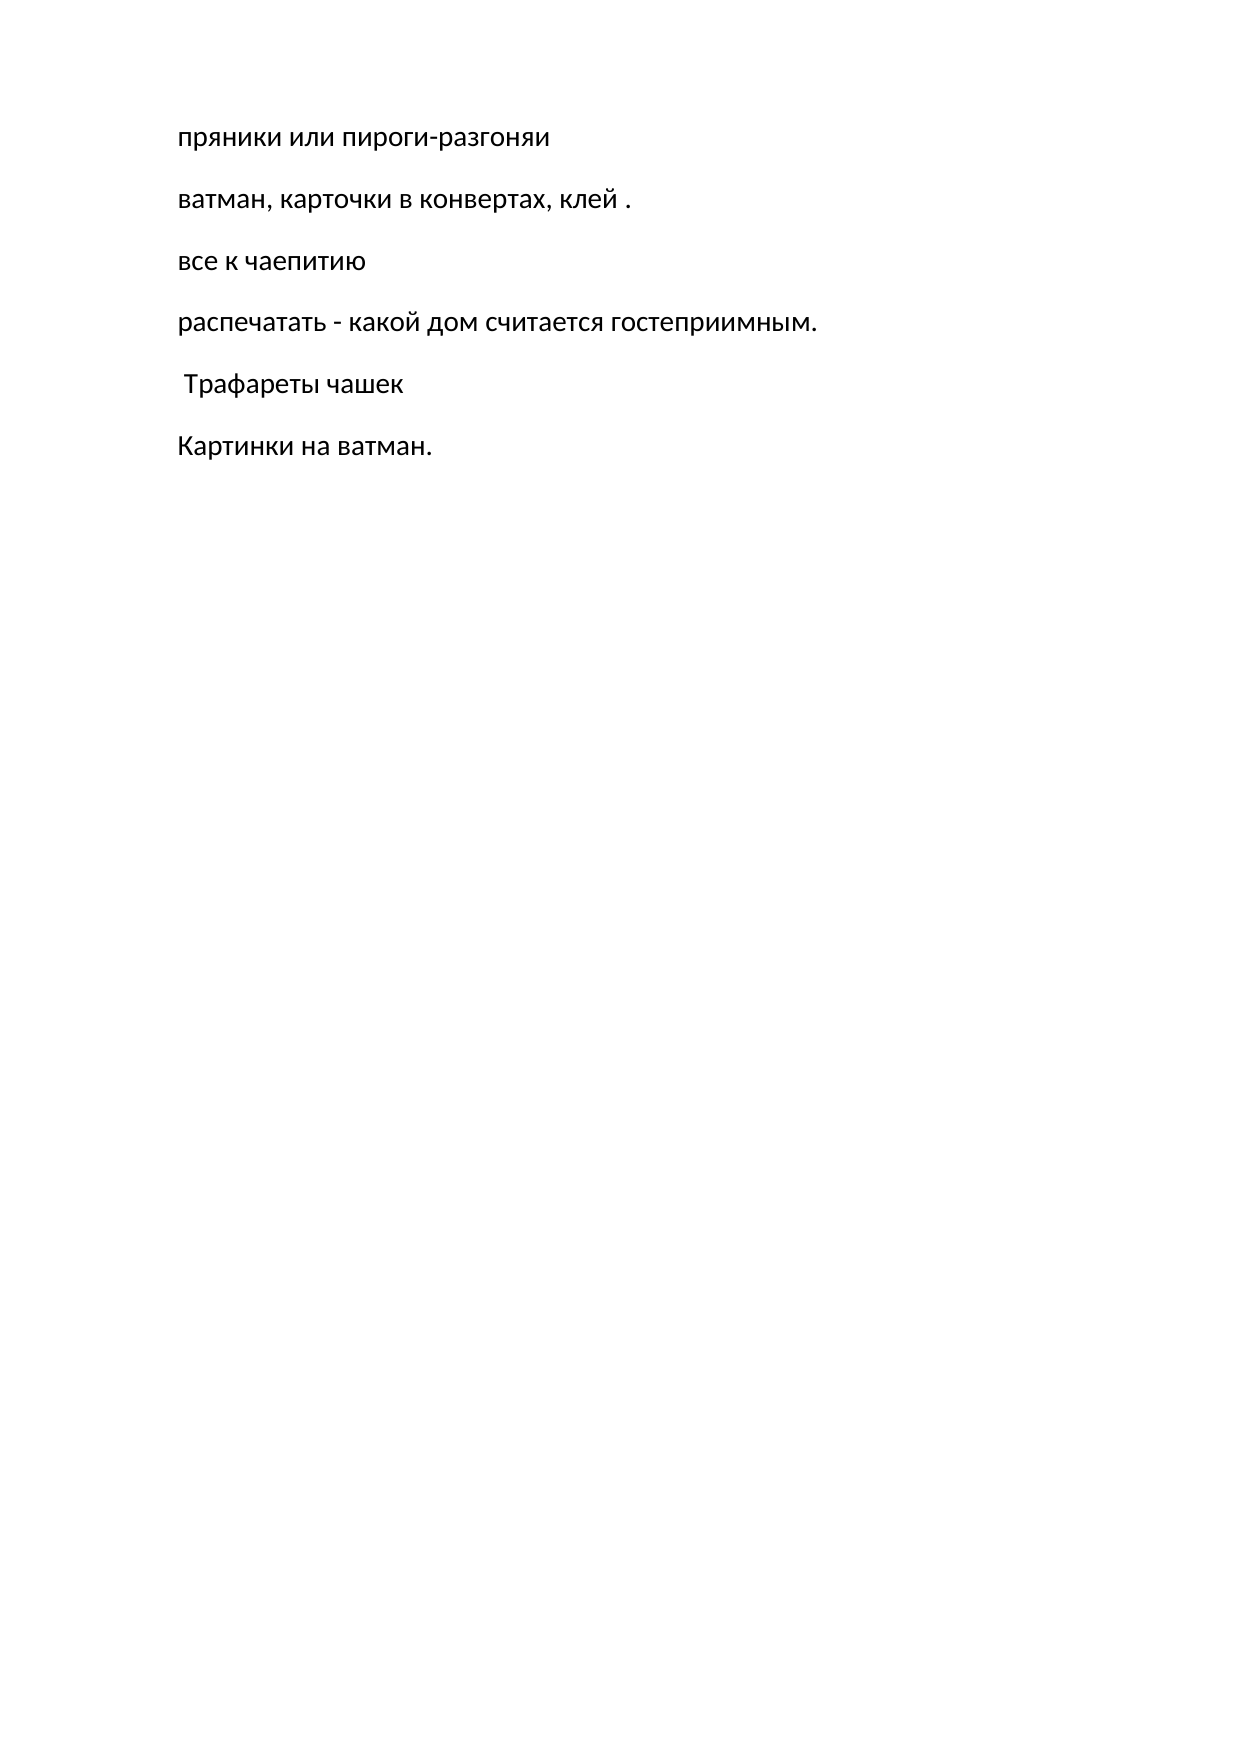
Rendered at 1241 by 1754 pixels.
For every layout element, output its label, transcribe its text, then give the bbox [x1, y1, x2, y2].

text распечатать - какой дом считается гостеприимным. [177, 303, 1152, 339]
text пряники или пироги-разгоняи [177, 118, 1152, 154]
text Картинки на ватман. [177, 427, 1152, 463]
text все к чаепитию [177, 242, 1152, 277]
text Трафареты чашек [177, 365, 1152, 401]
text ватман, карточки в конвертах, клей . [177, 180, 1152, 216]
